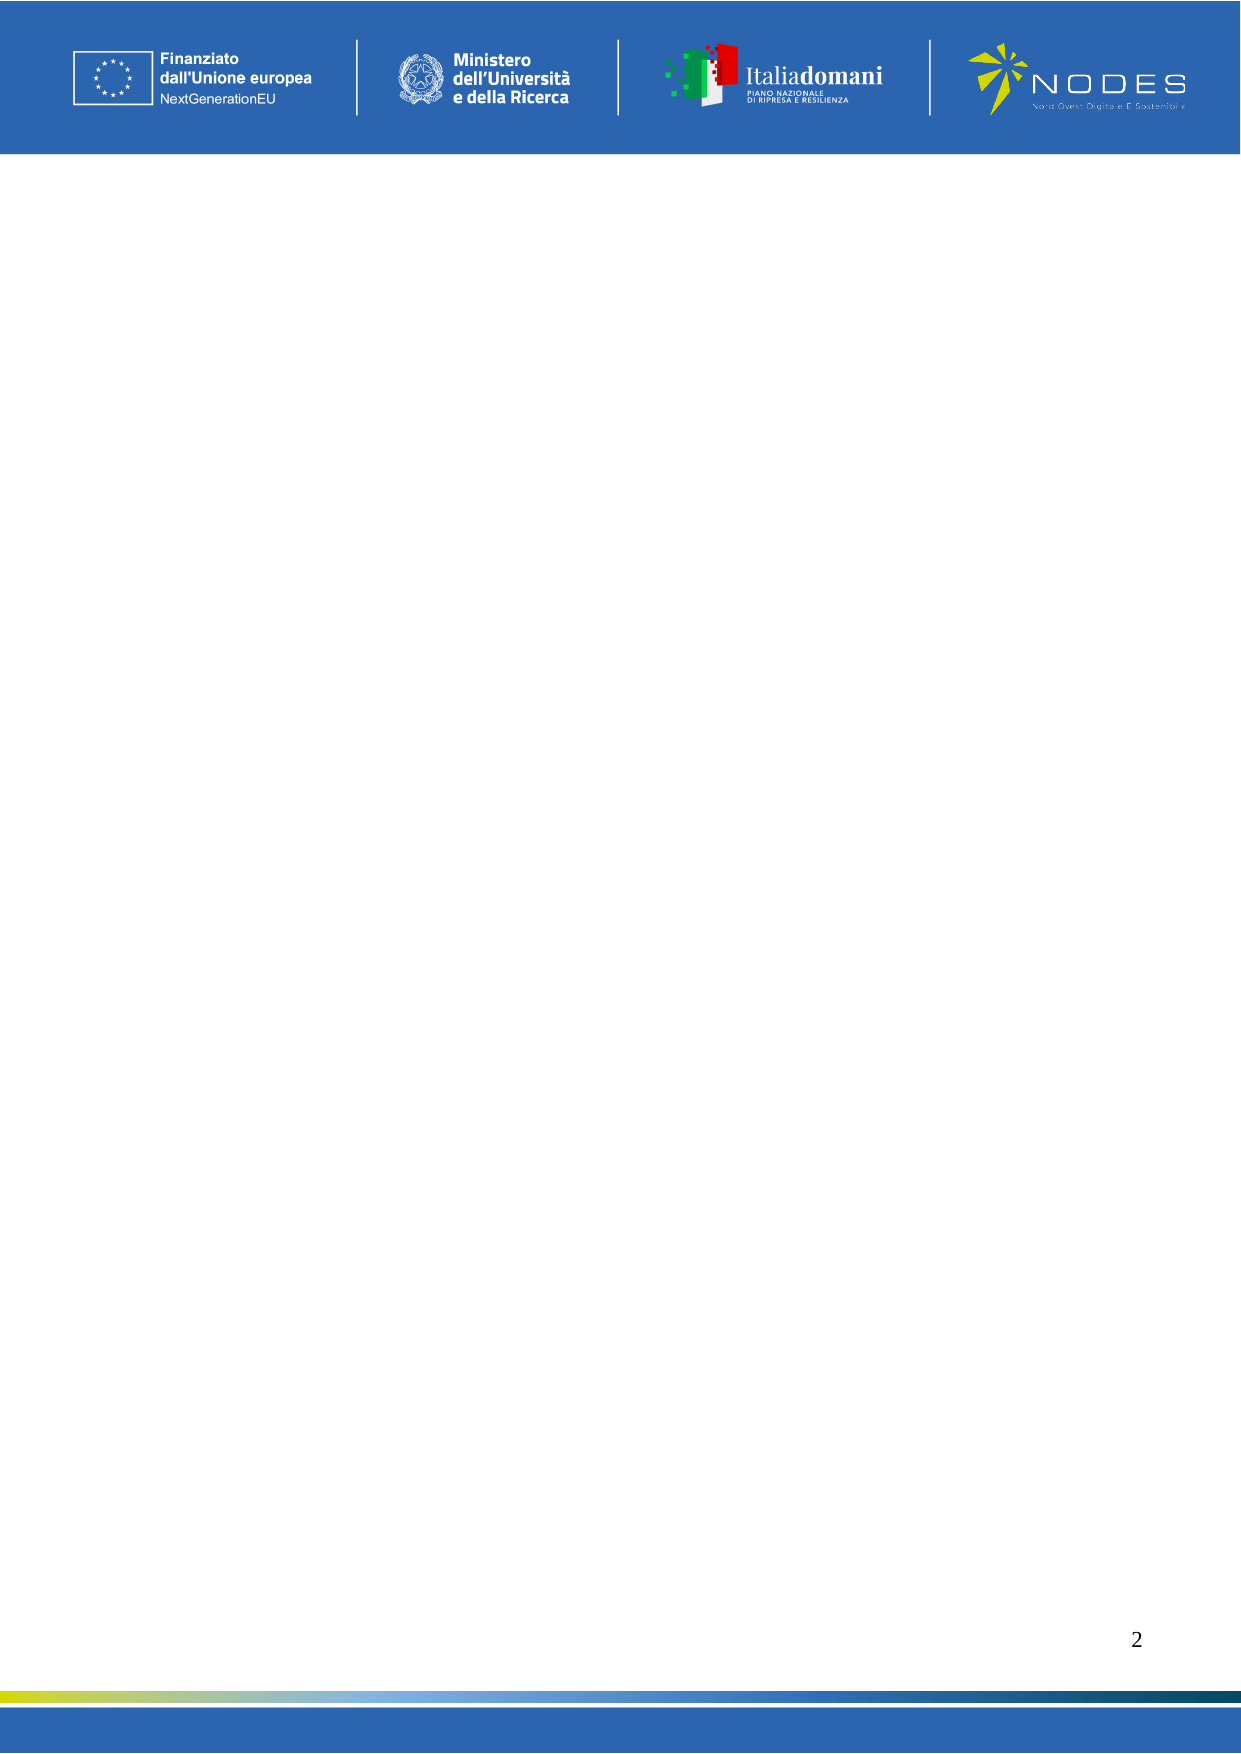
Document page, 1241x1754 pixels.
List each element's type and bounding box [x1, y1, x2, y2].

picture [0, 1, 1241, 196]
picture [0, 1703, 1241, 1753]
